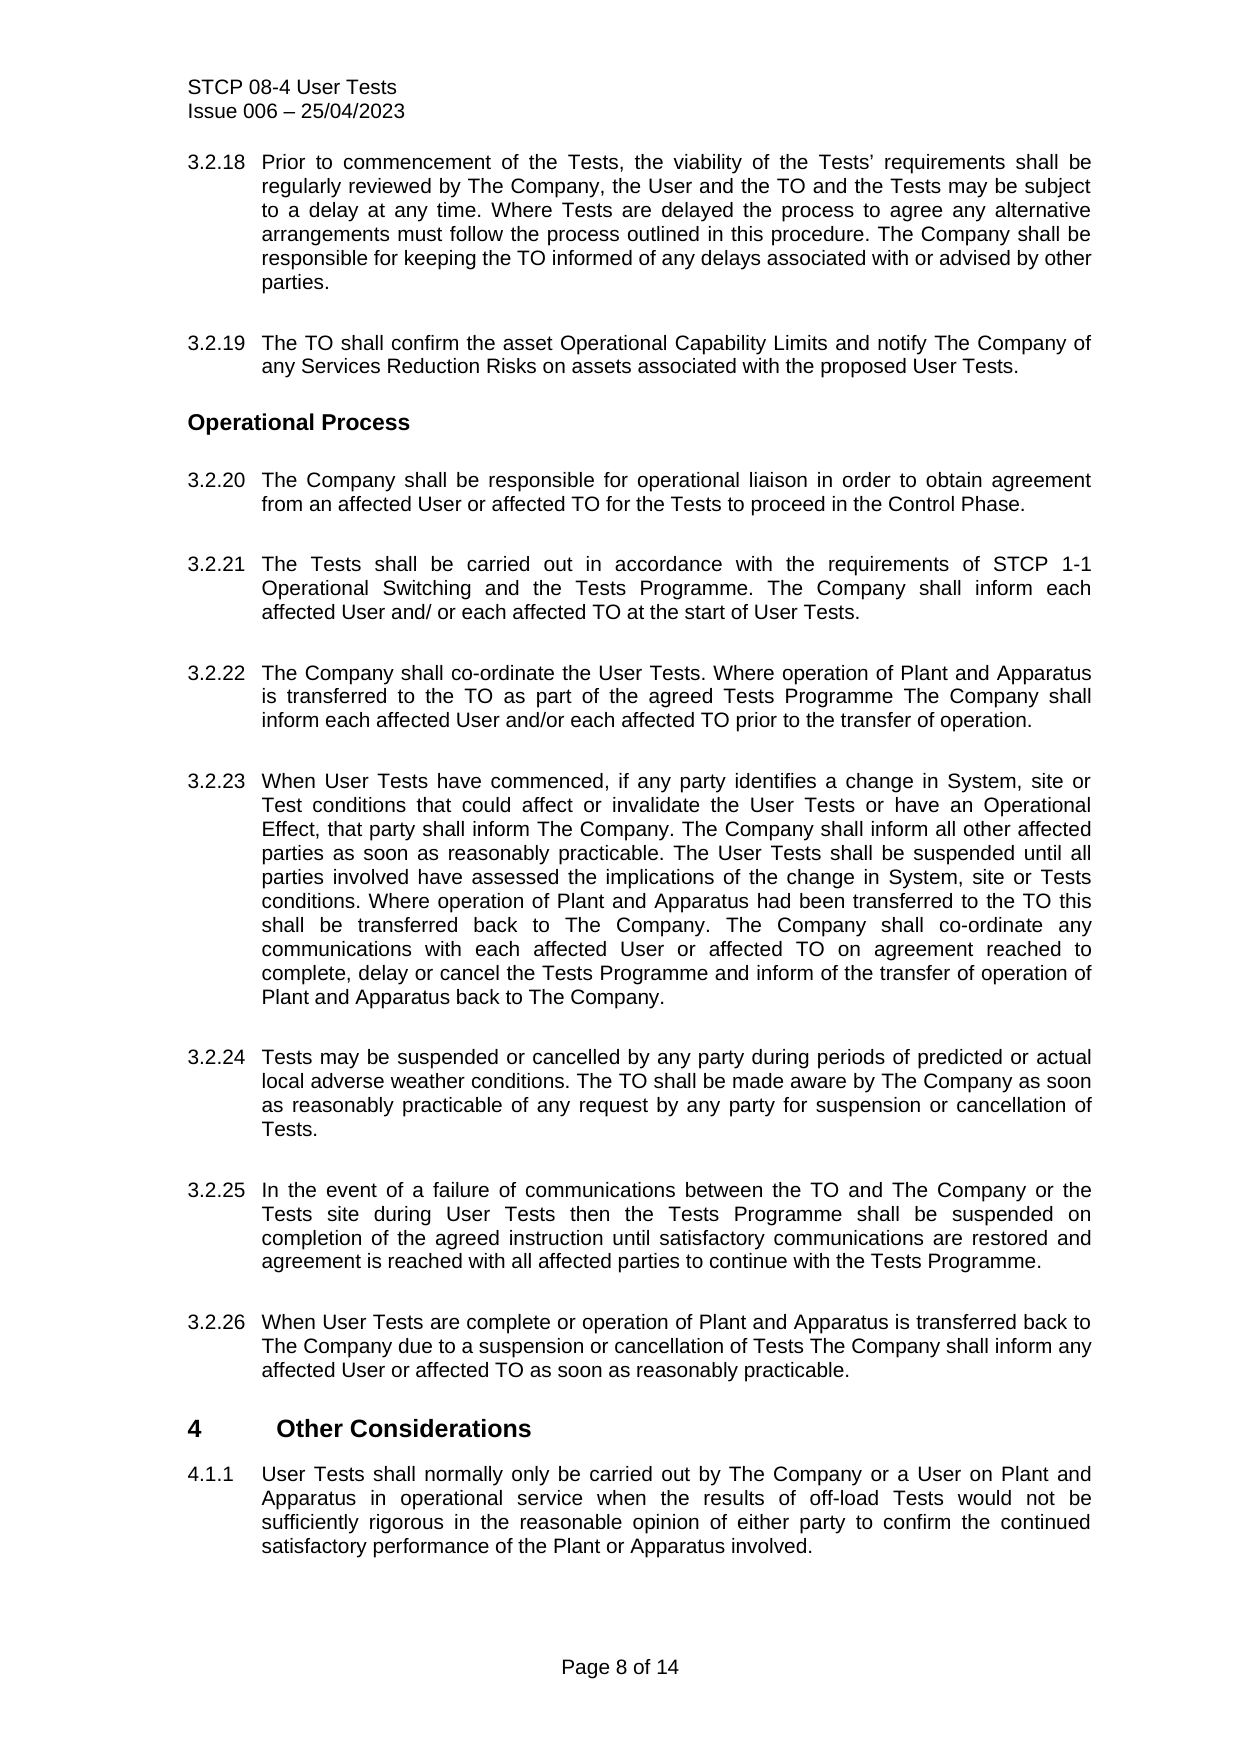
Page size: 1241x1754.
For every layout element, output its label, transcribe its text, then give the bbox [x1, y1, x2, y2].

subtitle The Company shall co-ordinate the User Tests. Where operation of Plant and Apparatus is transferred to the TO as part of the agreed Tests Programme The Company shall inform each affected User and/or each affected TO prior to the transfer of operation. [187, 660, 1093, 732]
subtitle The TO shall confirm the asset Operational Capability Limits and notify The Company of any Services Reduction Risks on assets associated with the proposed User Tests. [187, 330, 1093, 378]
subtitle The Tests shall be carried out in accordance with the requirements of STCP 1-1 Operational Switching and the Tests Programme. The Company shall inform each affected User and/ or each affected TO at the start of User Tests. [187, 552, 1093, 624]
subtitle When User Tests are complete or operation of Plant and Apparatus is transferred back to The Company due to a suspension or cancellation of Tests The Company shall inform any affected User or affected TO as soon as reasonably practicable. [187, 1310, 1093, 1382]
subtitle When User Tests have commenced, if any party identifies a change in System, site or Test conditions that could affect or invalidate the User Tests or have an Operational Effect, that party shall inform The Company. The Company shall inform all other affected parties as soon as reasonably practicable. The User Tests shall be suspended until all parties involved have assessed the implications of the change in System, site or Tests conditions. Where operation of Plant and Apparatus had been transferred to the TO this shall be transferred back to The Company. The Company shall co-ordinate any communications with each affected User or affected TO on agreement reached to complete, delay or cancel the Tests Programme and inform of the transfer of operation of Plant and Apparatus back to The Company. [187, 769, 1093, 1008]
subtitle Tests may be suspended or cancelled by any party during periods of predicted or actual local adverse weather conditions. The TO shall be made aware by The Company as soon as reasonably practicable of any request by any party for suspension or cancellation of Tests. [187, 1045, 1093, 1141]
text Operational Process [187, 408, 1093, 435]
subtitle Other Considerations [187, 1414, 1093, 1443]
subtitle Prior to commencement of the Tests, the viability of the Tests’ requirements shall be regularly reviewed by The Company, the User and the TO and the Tests may be subject to a delay at any time. Where Tests are delayed the process to agree any alternative arrangements must follow the process outlined in this procedure. The Company shall be responsible for keeping the TO informed of any delays associated with or advised by other parties. [187, 150, 1093, 294]
subtitle In the event of a failure of communications between the TO and The Company or the Tests site during User Tests then the Tests Programme shall be suspended on completion of the agreed instruction until satisfactory communications are restored and agreement is reached with all affected parties to continue with the Tests Programme. [187, 1177, 1093, 1273]
subtitle The Company shall be responsible for operational liaison in order to obtain agreement from an affected User or affected TO for the Tests to proceed in the Control Phase. [187, 467, 1093, 515]
subtitle User Tests shall normally only be carried out by The Company or a User on Plant and Apparatus in operational service when the results of off-load Tests would not be sufficiently rigorous in the reasonable opinion of either party to confirm the continued satisfactory performance of the Plant or Apparatus involved. [187, 1462, 1093, 1558]
